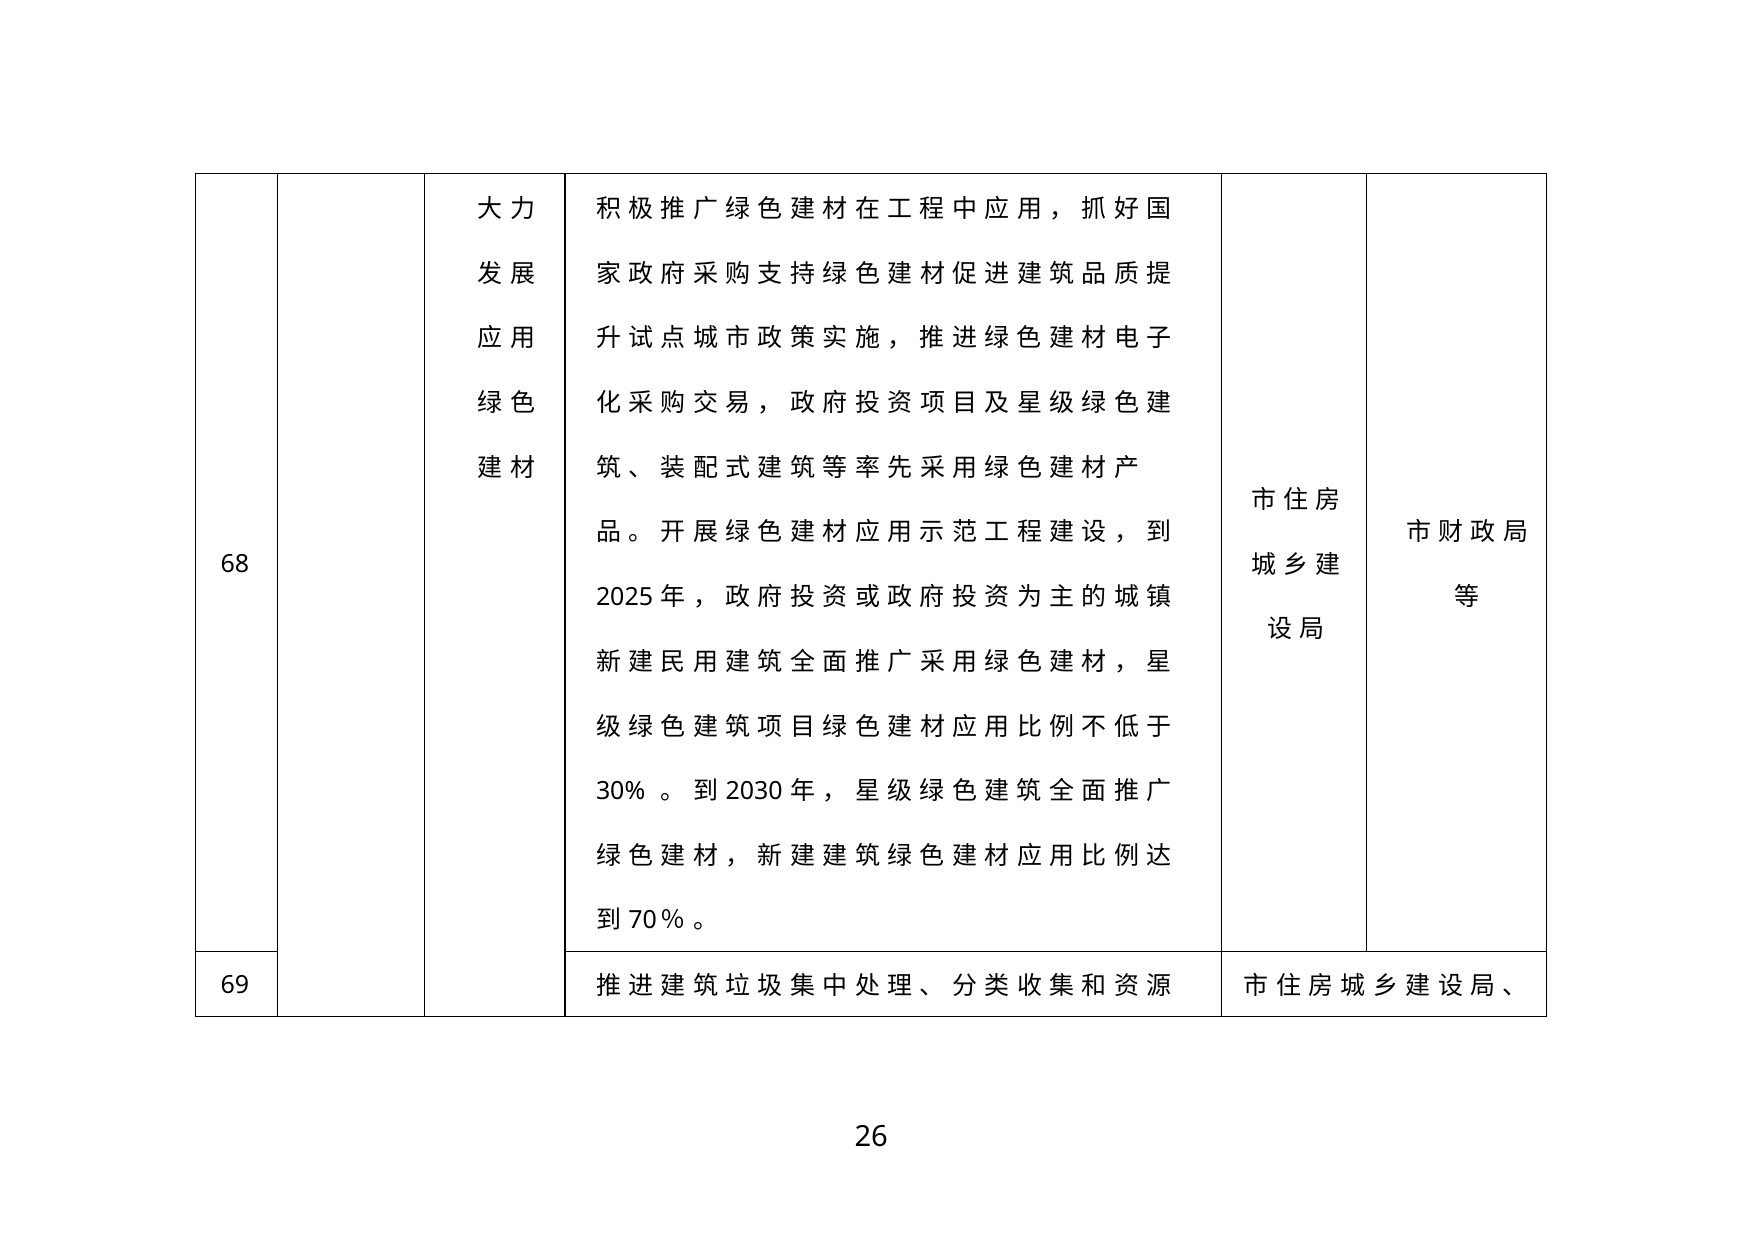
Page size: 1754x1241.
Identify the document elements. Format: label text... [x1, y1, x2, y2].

table_cell 市住房城乡建设局 [1222, 174, 1366, 951]
table_cell 69 [196, 952, 277, 1016]
table_cell 积极推广绿色建材在工程中应用，抓好国家政府采购支持绿色建材促进建筑品质提升试点城市政策实施，推进绿色建材电子化采购交易，政府投资项目及星级绿色建筑、装配式建筑等率先采用绿色建材产品。开展绿色建材应用示范工程建设，到2025年，政府投资或政府投资为主的城镇新建民用建筑全面推广采用绿色建材，星级绿色建筑项目绿色建材应用比例不低于30%。到2030年，星级绿色建筑全面推广绿色建材，新建建筑绿色建材应用比例达到70％。 [566, 174, 1221, 951]
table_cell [566, 952, 1221, 1016]
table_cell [1222, 952, 1546, 1016]
table_cell 68 [196, 174, 277, 951]
table_cell 市财政局等 [1367, 174, 1546, 951]
table_cell 大力发展应用绿色建材 [425, 174, 564, 1016]
